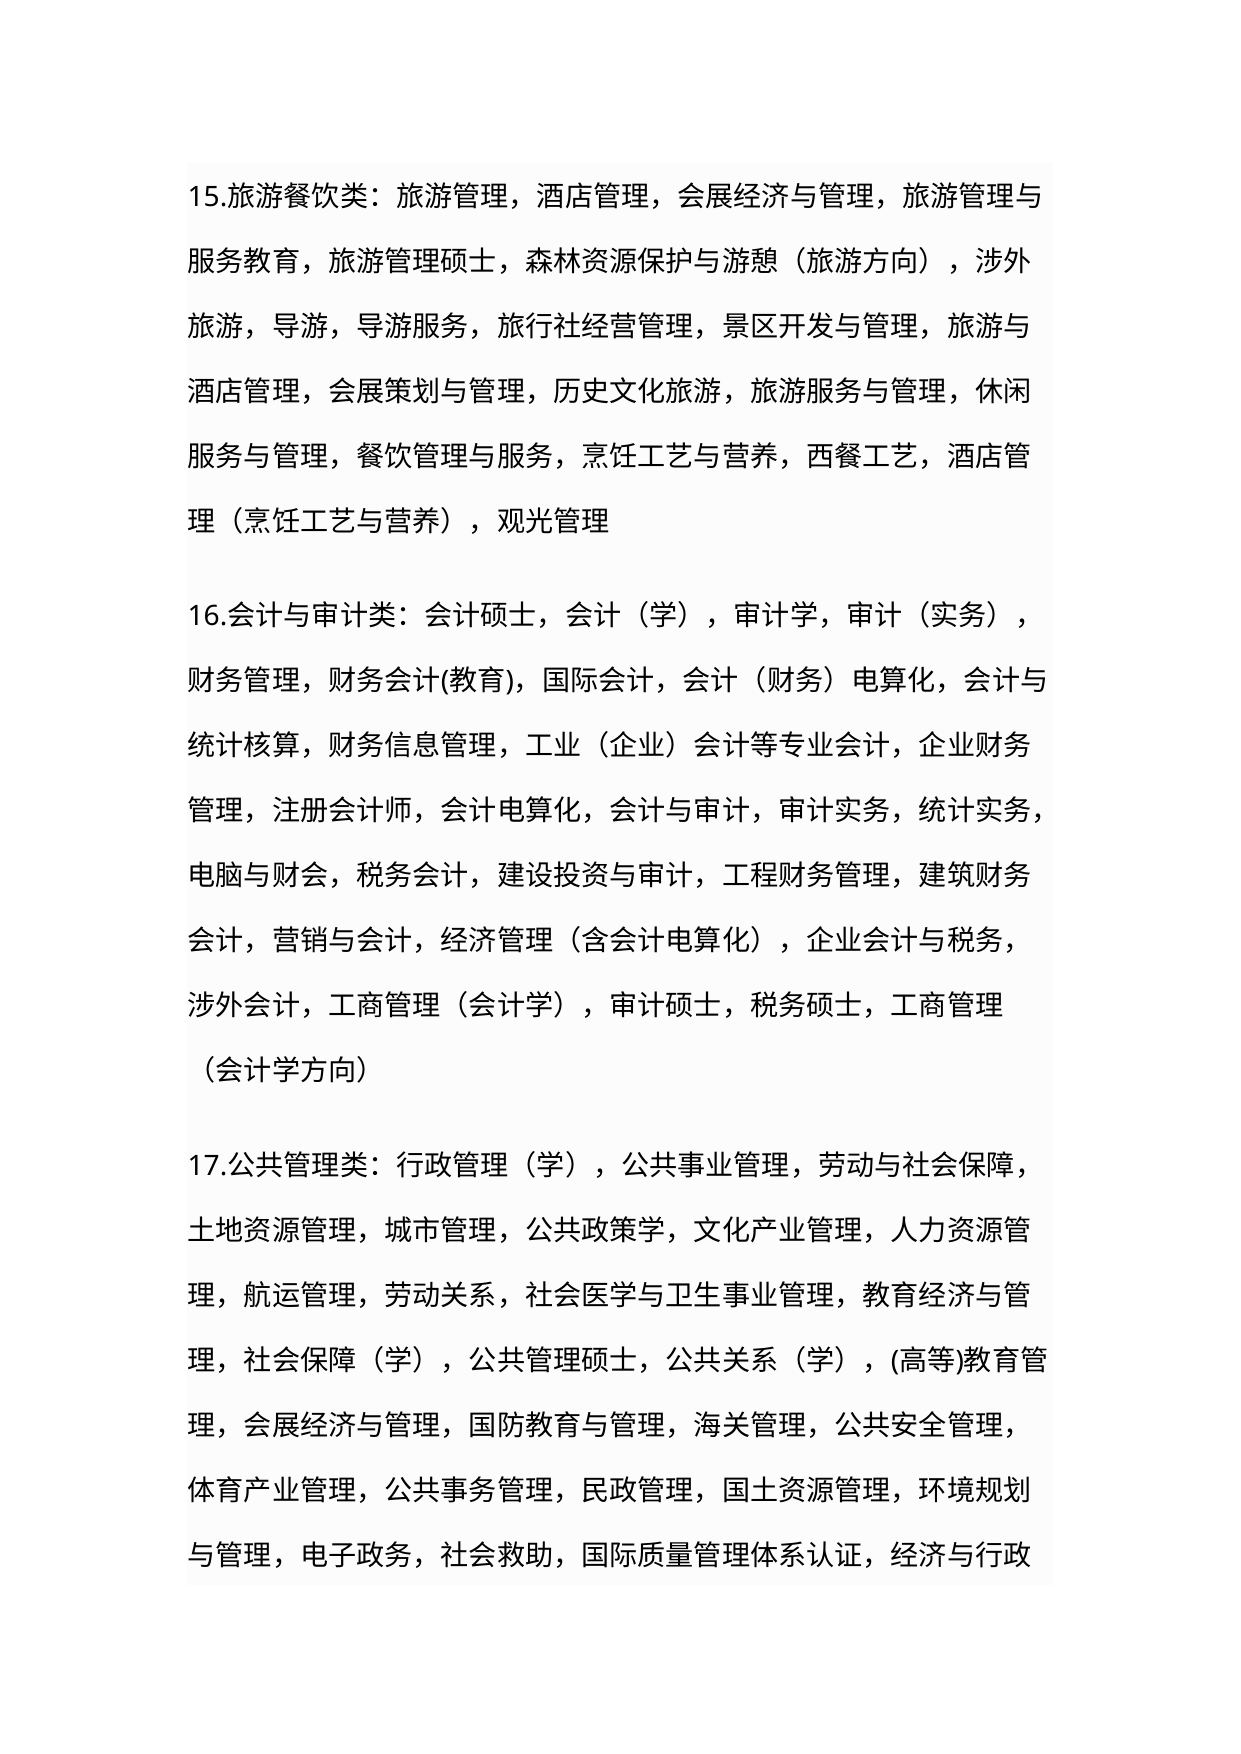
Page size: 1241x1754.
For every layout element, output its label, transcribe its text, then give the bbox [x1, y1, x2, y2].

text 15.旅游餐饮类：旅游管理，酒店管理，会展经济与管理，旅游管理与服务教育，旅游管理硕士，森林资源保护与游憩（旅游方向），涉外旅游，导游，导游服务，旅行社经营管理，景区开发与管理，旅游与酒店管理，会展策划与管理，历史文化旅游，旅游服务与管理，休闲服务与管理，餐饮管理与服务，烹饪工艺与营养，西餐工艺，酒店管理（烹饪工艺与营养），观光管理 [187, 162, 1053, 552]
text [187, 1130, 1053, 1585]
text 16.会计与审计类：会计硕士，会计（学），审计学，审计（实务），财务管理，财务会计(教育)，国际会计，会计（财务）电算化，会计与统计核算，财务信息管理，工业（企业）会计等专业会计，企业财务管理，注册会计师，会计电算化，会计与审计，审计实务，统计实务，电脑与财会，税务会计，建设投资与审计，工程财务管理，建筑财务会计，营销与会计，经济管理（含会计电算化），企业会计与税务，涉外会计，工商管理（会计学），审计硕士，税务硕士，工商管理（会计学方向） [187, 581, 1053, 1101]
